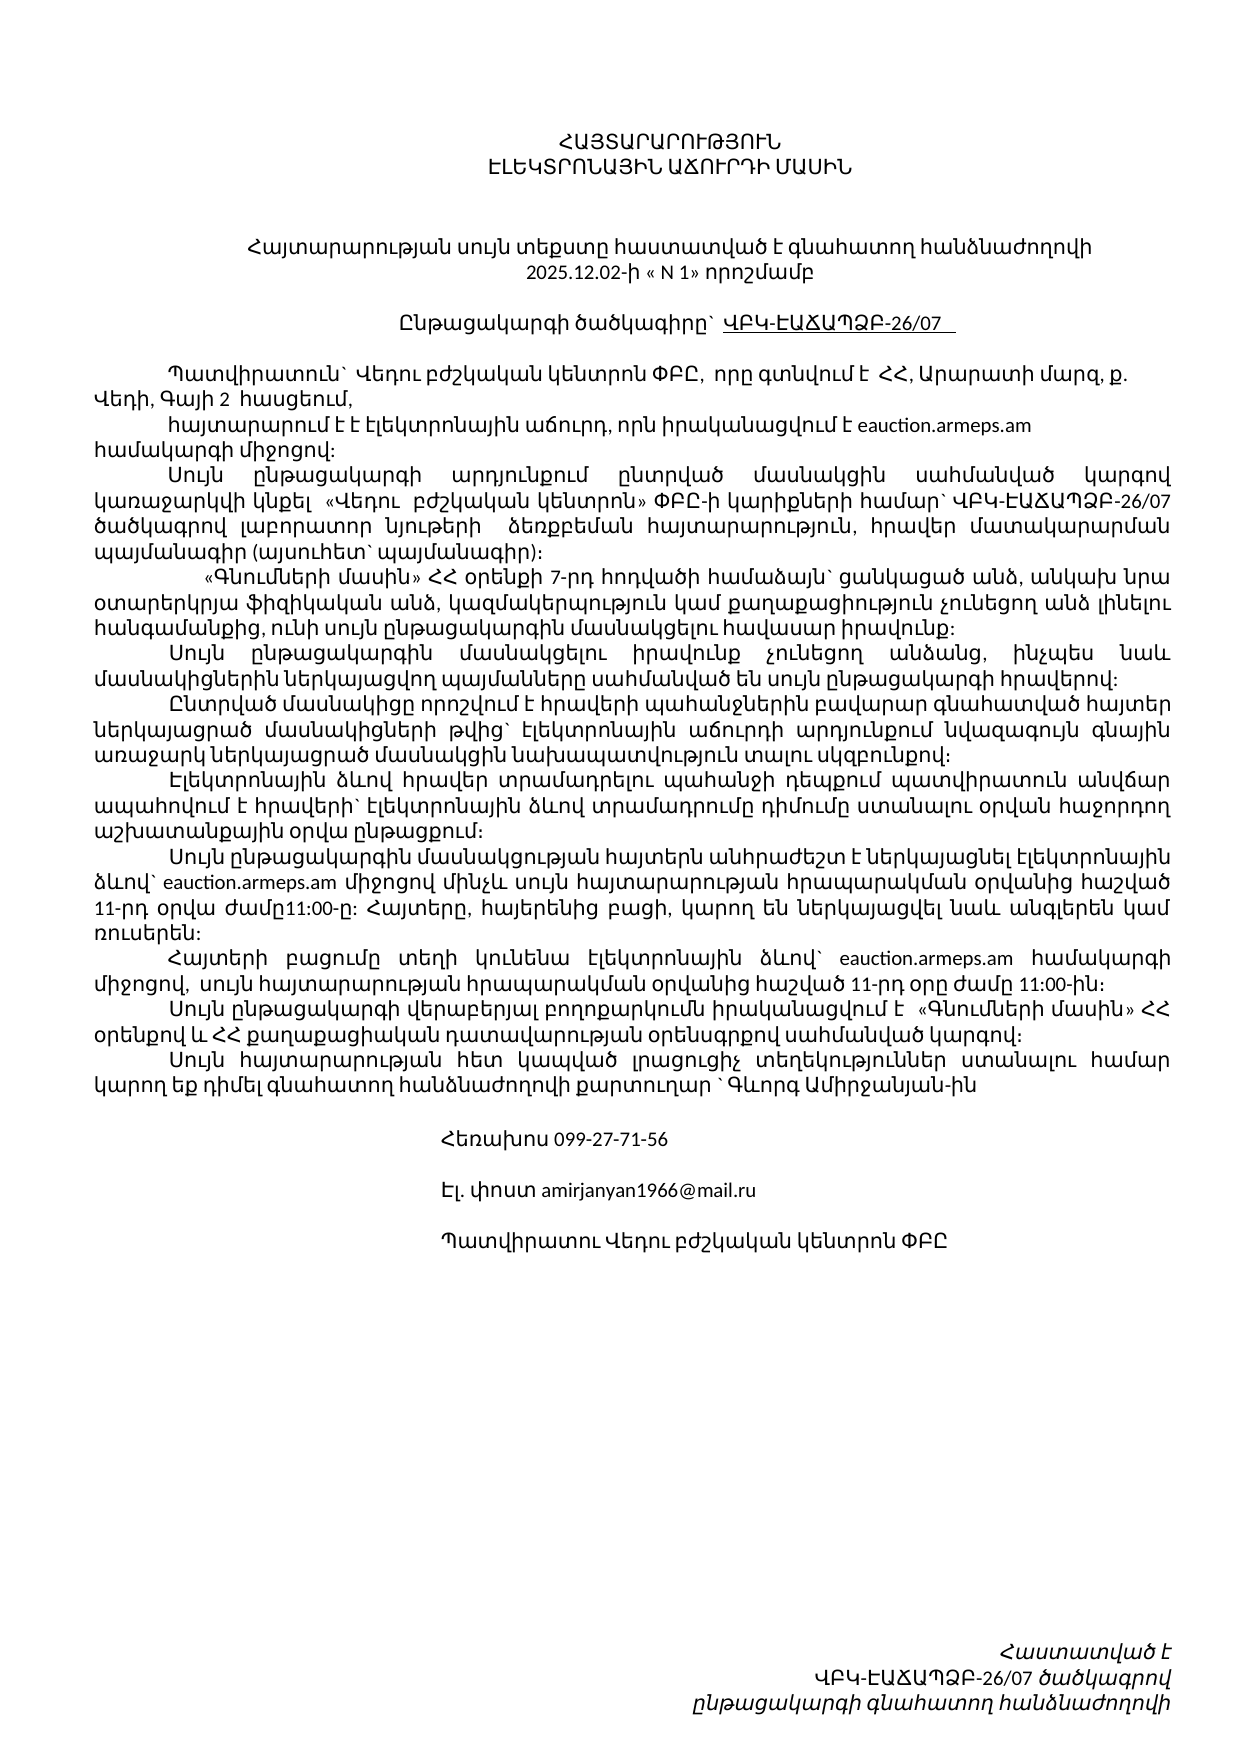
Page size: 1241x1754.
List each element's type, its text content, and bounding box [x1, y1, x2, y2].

text Սույն հայտարարության հետ կապված լրացուցիչ տեղեկություններ ստանալու համար կարող եք դիմել գնահատող հանձնաժողովի քարտուղար ` Գևորգ Ամիրջանյան-ին [94, 1047, 1171, 1098]
text Պատվիրատուն` Վեդու բժշկական կենտրոն ՓԲԸ, որը գտնվում է ՀՀ, Արարատի մարզ, ք. Վեդի, Գայի 2 հասցեում, [94, 361, 1171, 412]
text ՀԱՅՏԱՐԱՐՈՒԹՅՈՒՆ [94, 129, 1171, 154]
text ԷԼԵԿՏՐՈՆԱՅԻՆ ԱՃՈՒՐԴԻ ՄԱՍԻՆ [94, 154, 1171, 180]
text ՎԲԿ-ԷԱՃԱՊՁԲ-26/07 ծածկագրով [94, 1665, 1171, 1690]
text Էլեկտրոնային ձևով հրավեր տրամադրելու պահանջի դեպքում պատվիրատուն անվճար ապահովում է հրավերի` էլեկտրոնային ձևով տրամադրումը դիմումը ստանալու օրվան հաջորդող աշխատանքային օրվա ընթացքում։ [94, 768, 1171, 844]
text Պատվիրատու Վեդու բժշկական կենտրոն ՓԲԸ [94, 1228, 1171, 1253]
text Հայտերի բացումը տեղի կունենա էլեկտրոնային ձևով` eauction.armeps.am համակարգի միջոցով, սույն հայտարարության հրապարակման օրվանից հաշված 11-րդ օրը ժամը 11:00-ին։ [94, 946, 1171, 996]
text «Գնումների մասին» ՀՀ օրենքի 7-րդ հոդվածի համաձայն` ցանկացած անձ, անկախ նրա օտարերկրյա ֆիզիկական անձ, կազմակերպություն կամ քաղաքացիություն չունեցող անձ լինելու հանգամանքից, ունի սույն ընթացակարգին մասնակցելու հավասար իրավունք: [94, 564, 1171, 641]
text հայտարարում է է էլեկտրոնային աճուրդ, որն իրականացվում է eauction.armeps.am համակարգի միջոցով: [94, 412, 1171, 463]
text Հայտարարության սույն տեքստը հաստատված է գնահատող հանձնաժողովի [94, 234, 1171, 259]
text Էլ. փոստ amirjanyan1966@mail.ru [94, 1177, 1171, 1203]
text Ընտրված մասնակիցը որոշվում է հրավերի պահանջներին բավարար գնահատված հայտեր ներկայացրած մասնակիցների թվից` էլեկտրոնային աճուրդի արդյունքում նվազագույն գնային առաջարկ ներկայացրած մասնակցին նախապատվություն տալու սկզբունքով։ [94, 691, 1171, 768]
text Հեռախոս 099-27-71-56 [94, 1126, 1171, 1152]
text Հաստատված է [94, 1639, 1171, 1665]
text Ընթացակարգի ծածկագիրը` ՎԲԿ-ԷԱՃԱՊՁԲ-26/07 [94, 310, 1171, 336]
text ընթացակարգի գնահատող հանձնաժողովի [94, 1690, 1171, 1716]
text Սույն ընթացակարգի արդյունքում ընտրված մասնակցին սահմանված կարգով կառաջարկվի կնքել «Վեդու բժշկական կենտրոն» ՓԲԸ-ի կարիքների համար` ՎԲԿ-ԷԱՃԱՊՁԲ-26/07 ծածկագրով լաբորատոր նյութերի ձեռքբեման հայտարարություն, հրավեր մատակարարման պայմանագիր (այսուհետ` պայմանագիր)։ [94, 463, 1171, 564]
text Սույն ընթացակարգի վերաբերյալ բողոքարկումն իրականացվում է «Գնումների մասին» ՀՀ օրենքով և ՀՀ քաղաքացիական դատավարության օրենսգրքով սահմանված կարգով։ [94, 996, 1171, 1047]
text Սույն ընթացակարգին մասնակցելու իրավունք չունեցող անձանց, ինչպես նաև մասնակիցներին ներկայացվող պայմանները սահմանված են սույն ընթացակարգի հրավերով: [94, 641, 1171, 691]
text Սույն ընթացակարգին մասնակցության հայտերն անհրաժեշտ է ներկայացնել էլեկտրոնային ձևով` eauction.armeps.am միջոցով մինչև սույն հայտարարության հրապարակման օրվանից հաշված 11-րդ օրվա ժամը11:00-ը: Հայտերը, հայերենից բացի, կարող են ներկայացվել նաև անգլերեն կամ ռուսերեն: [94, 844, 1171, 946]
text 2025.12.02 -ի « N 1» որոշմամբ [94, 259, 1171, 285]
